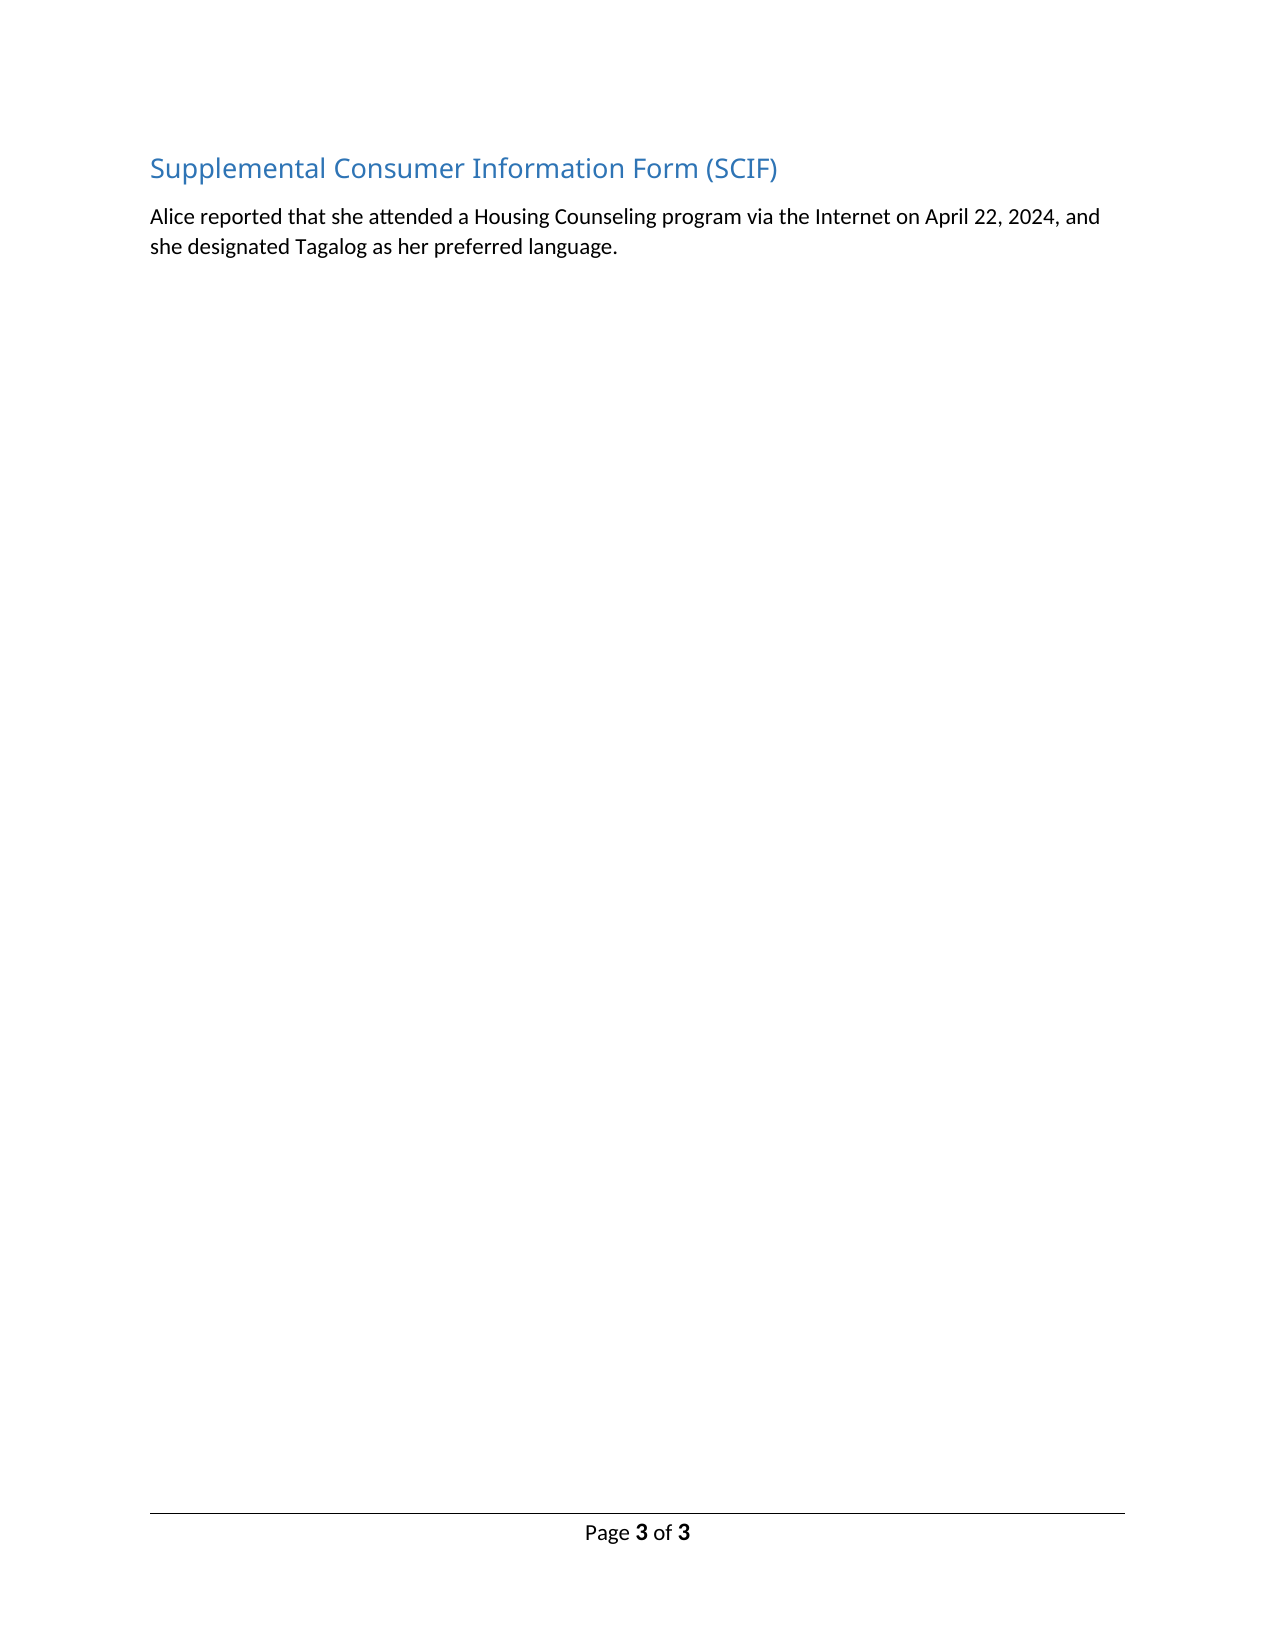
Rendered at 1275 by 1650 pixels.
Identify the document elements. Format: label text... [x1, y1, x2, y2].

text Alice reported that she attended a Housing Counseling program via the Internet on April 22, 2024, and she designated Tagalog as her preferred language. [150, 202, 1125, 261]
subtitle Supplemental Consumer Information Form (SCIF) [150, 150, 1125, 187]
